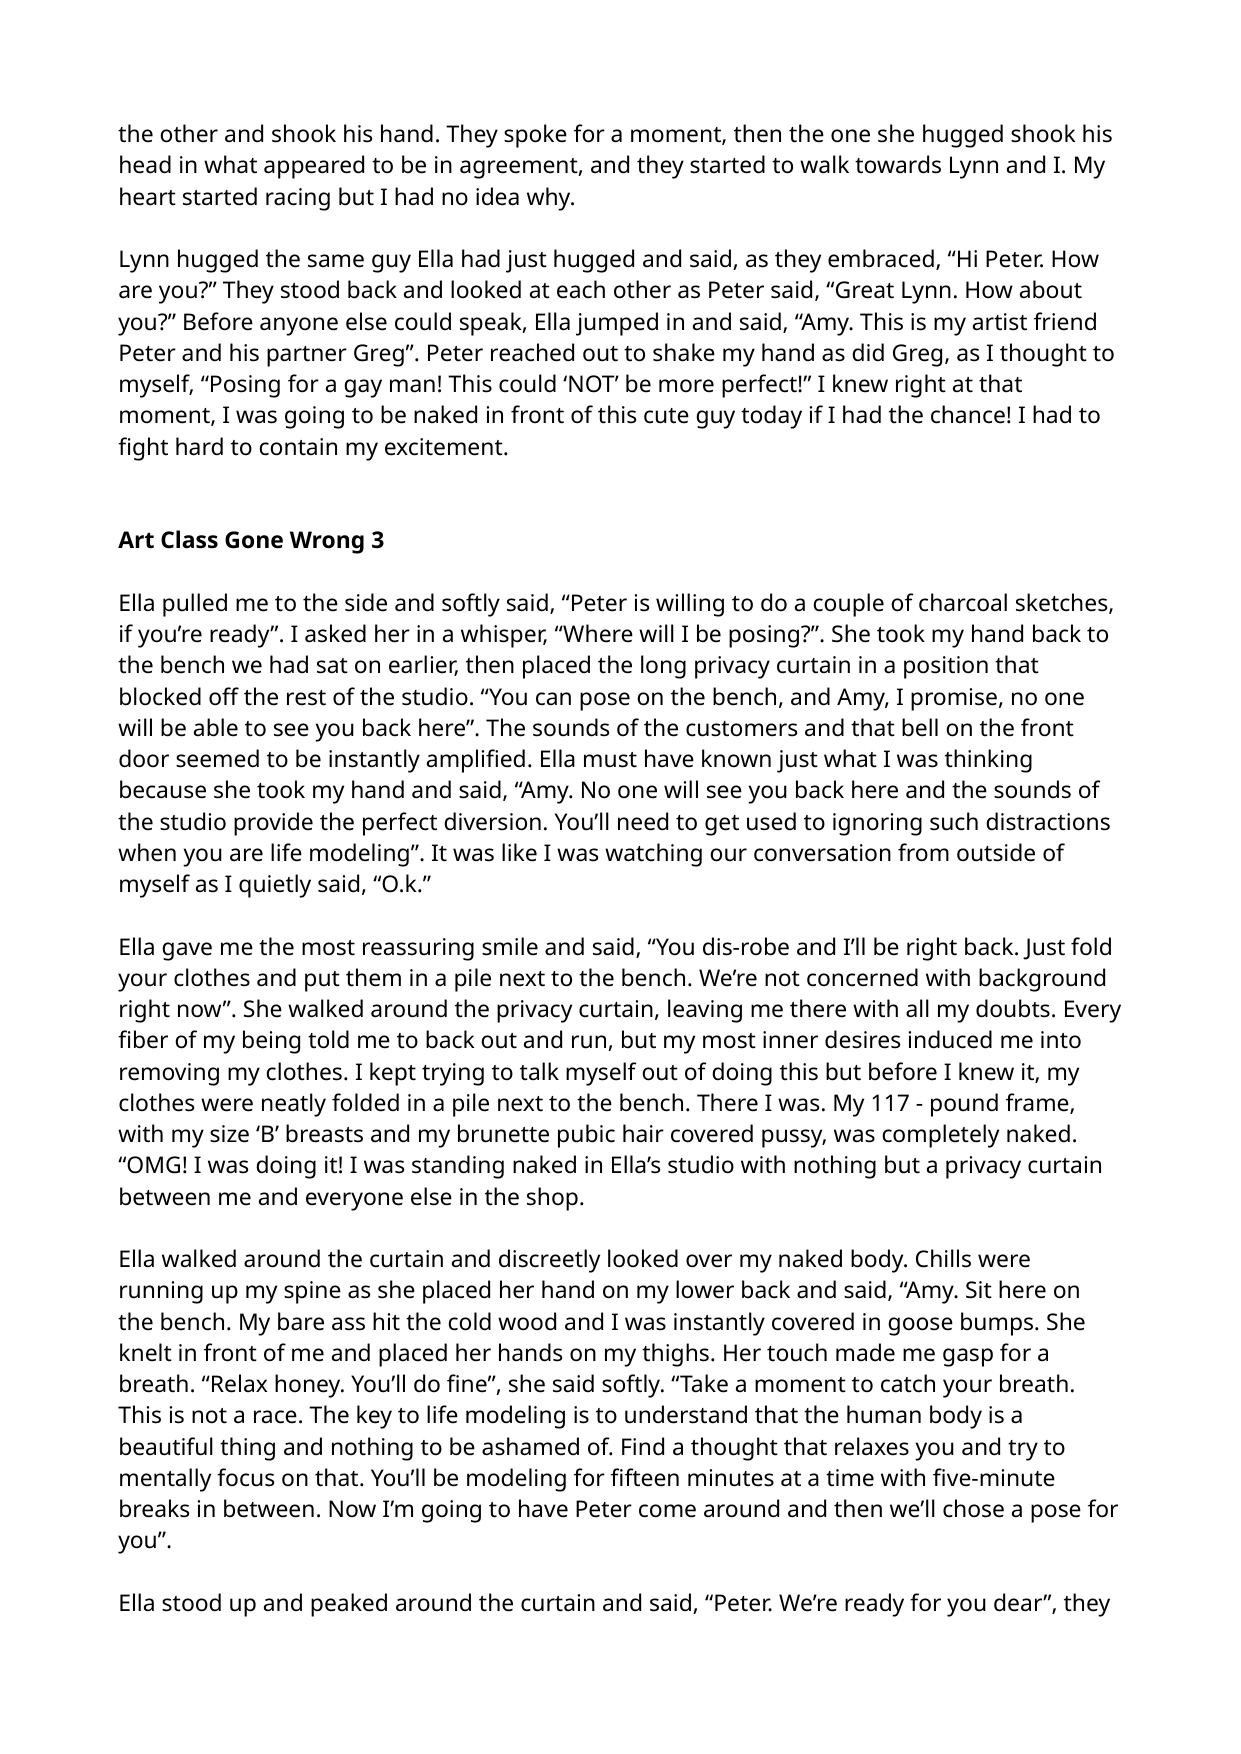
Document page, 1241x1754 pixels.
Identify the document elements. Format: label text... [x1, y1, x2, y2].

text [118, 556, 1122, 1618]
text Art Class Gone Wrong 3 [118, 524, 1122, 556]
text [118, 118, 1122, 462]
